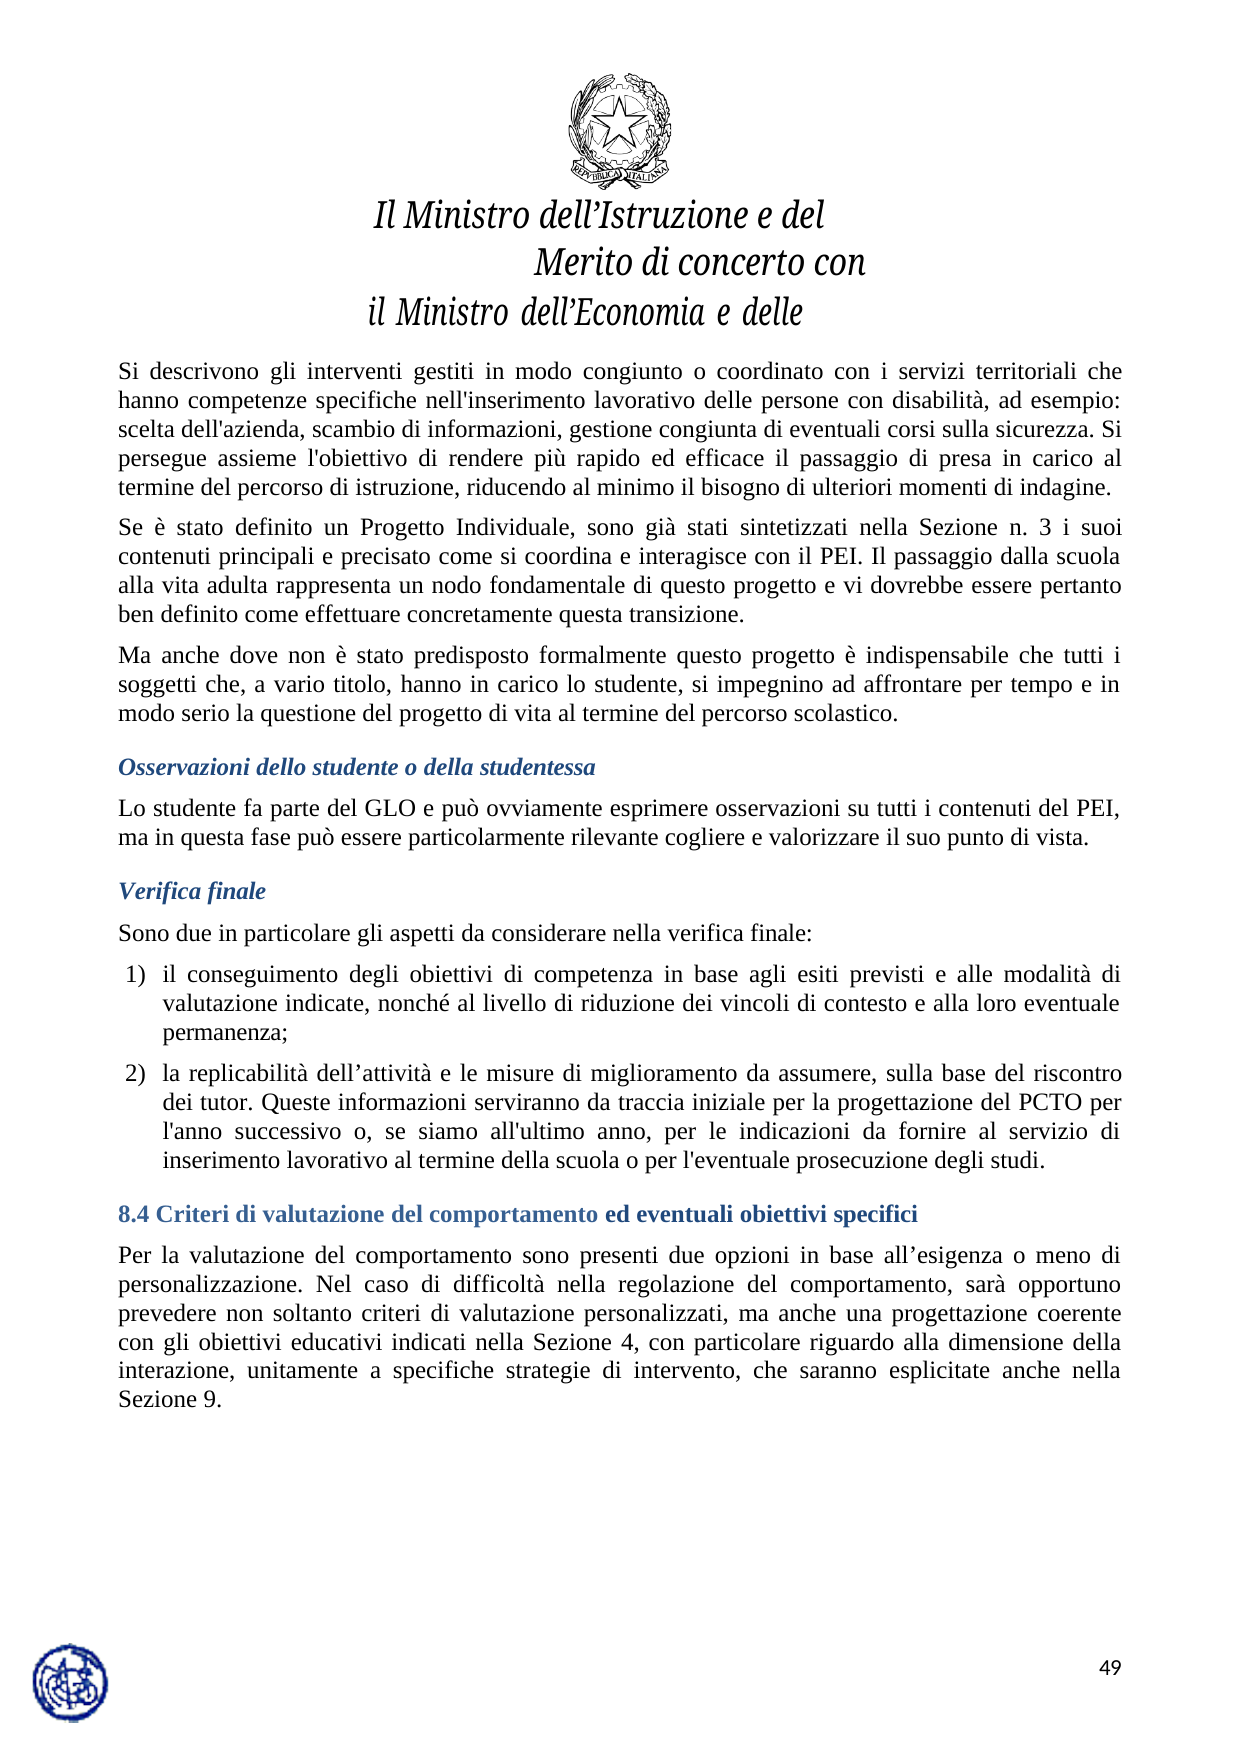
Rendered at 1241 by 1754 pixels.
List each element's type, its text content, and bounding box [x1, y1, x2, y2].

list il conseguimento degli obiettivi di competenza in base agli esiti previsti e alle modalità di valutazione indicate, nonché al livello di riduzione dei vincoli di contesto e alla loro eventuale permanenza; [125, 959, 1122, 1046]
list la replicabilità dell’attività e le misure di miglioramento da assumere, sulla base del riscontro dei tutor. Queste informazioni serviranno da traccia iniziale per la progettazione del PCTO per l'anno successivo o, se siamo all'ultimo anno, per le indicazioni da fornire al servizio di inserimento lavorativo al termine della scuola o per l'eventuale prosecuzione degli studi. [125, 1058, 1122, 1174]
picture [568, 73, 672, 190]
text Lo studente fa parte del GLO e può ovviamente esprimere osservazioni su tutti i contenuti del PEI, ma in questa fase può essere particolarmente rilevante cogliere e valorizzare il suo punto di vista. [118, 793, 1121, 851]
text Se è stato definito un Progetto Individuale, sono già stati sintetizzati nella Sezione n. 3 i suoi contenuti principali e precisato come si coordina e interagisce con il PEI. Il passaggio dalla scuola alla vita adulta rappresenta un nodo fondamentale di questo progetto e vi dovrebbe essere pertanto ben definito come effettuare concretamente questa transizione. [118, 512, 1122, 628]
text Si descrivono gli interventi gestiti in modo congiunto o coordinato con i servizi territoriali che hanno competenze specifiche nell'inserimento lavorativo delle persone con disabilità, ad esempio: scelta dell'azienda, scambio di informazioni, gestione congiunta di eventuali corsi sulla sicurezza. Si persegue assieme l'obiettivo di rendere più rapido ed efficace il passaggio di presa in carico al termine del percorso di istruzione, riducendo al minimo il bisogno di ulteriori momenti di indagine. [118, 356, 1122, 501]
picture [31, 1643, 111, 1723]
subtitle Osservazioni dello studente o della studentessa [118, 752, 1144, 781]
text Ma anche dove non è stato predisposto formalmente questo progetto è indispensabile che tutti i soggetti che, a vario titolo, hanno in carico lo studente, si impegnino ad affrontare per tempo e in modo serio la questione del progetto di vita al termine del percorso scolastico. [118, 640, 1122, 727]
text Per la valutazione del comportamento sono presenti due opzioni in base all’esigenza o meno di personalizzazione. Nel caso di difficoltà nella regolazione del comportamento, sarà opportuno prevedere non soltanto criteri di valutazione personalizzati, ma anche una progettazione coerente con gli obiettivi educativi indicati nella Sezione 4, con particolare riguardo alla dimensione della interazione, unitamente a specifiche strategie di intervento, che saranno esplicitate anche nella Sezione 9. [118, 1241, 1122, 1413]
subtitle Verifica finale [118, 876, 1144, 905]
subtitle 8.4 Criteri di valutazione del comportamento ed eventuali obiettivi specifici [118, 1199, 1144, 1227]
text Sono due in particolare gli aspetti da considerare nella verifica finale: [118, 918, 1144, 947]
